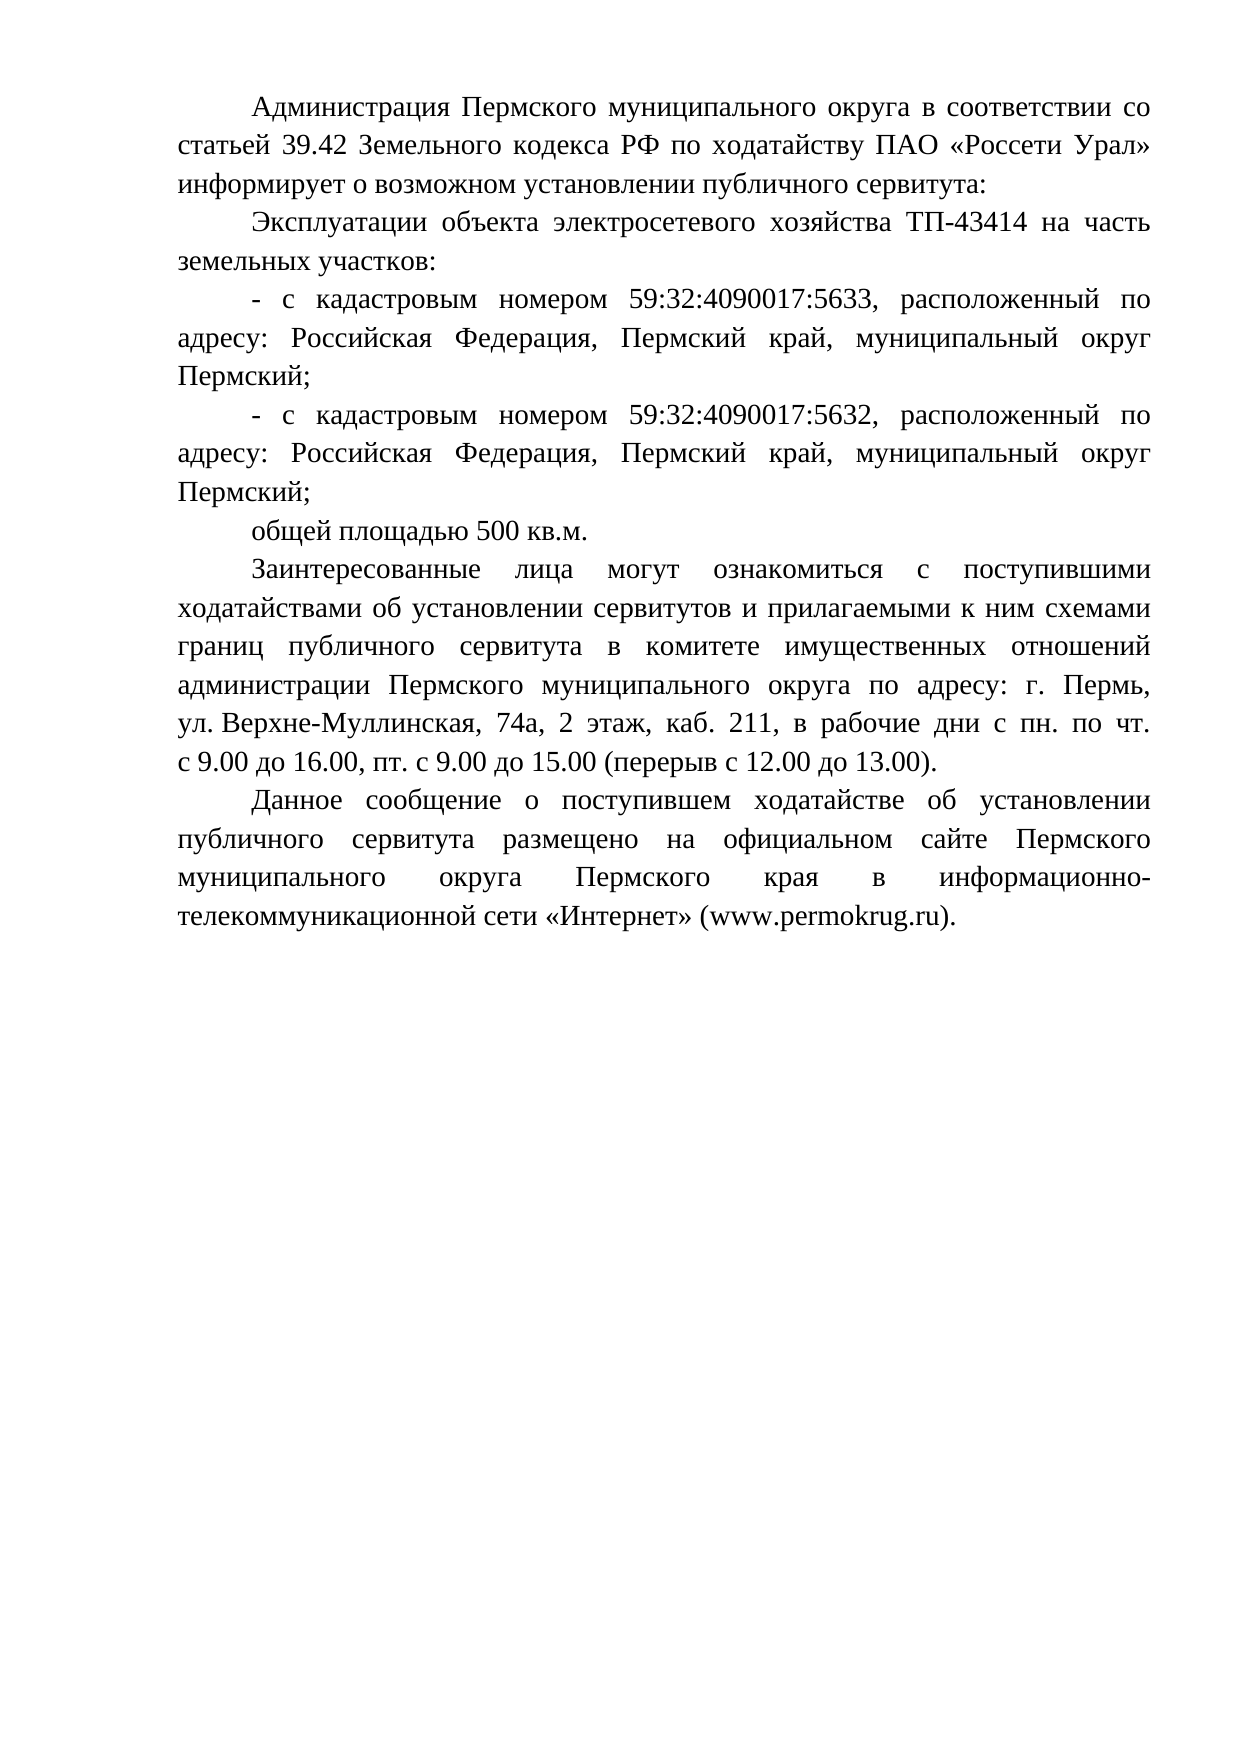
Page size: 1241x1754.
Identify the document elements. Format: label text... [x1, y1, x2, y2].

text Данное сообщение о поступившем ходатайстве об установлении публичного сервитута размещено на официальном сайте Пермского муниципального округа Пермского края в информационно-телекоммуникационной сети «Интернет» (www.permokrug.ru). [177, 782, 1152, 932]
text Администрация Пермского муниципального округа в соответствии со статьей 39.42 Земельного кодекса РФ по ходатайству ПАО «Россети Урал» информирует о возможном установлении публичного сервитута: [177, 89, 1152, 199]
list - с кадастровым номером 59:32:4090017:5632, расположенный по адресу: Российская Федерация, Пермский край, муниципальный округ Пермский; [177, 397, 1152, 508]
list Заинтересованные лица могут ознакомиться с поступившими ходатайствами об установлении сервитутов и прилагаемыми к ним схемами границ публичного сервитута в комитете имущественных отношений администрации Пермского муниципального округа по адресу: г. Пермь, ул. Верхне-Муллинская, 74а, 2 этаж, каб. 211, в рабочие дни с пн. по чт. с 9.00 до 16.00, пт. с 9.00 до 15.00 (перерыв с 12.00 до 13.00). [177, 551, 1152, 777]
list общей площадью 500 кв.м. [177, 513, 1152, 546]
list Эксплуатации объекта электросетевого хозяйства ТП-43414 на часть земельных участков: [177, 204, 1152, 276]
list - с кадастровым номером 59:32:4090017:5633, расположенный по адресу: Российская Федерация, Пермский край, муниципальный округ Пермский; [177, 281, 1152, 392]
